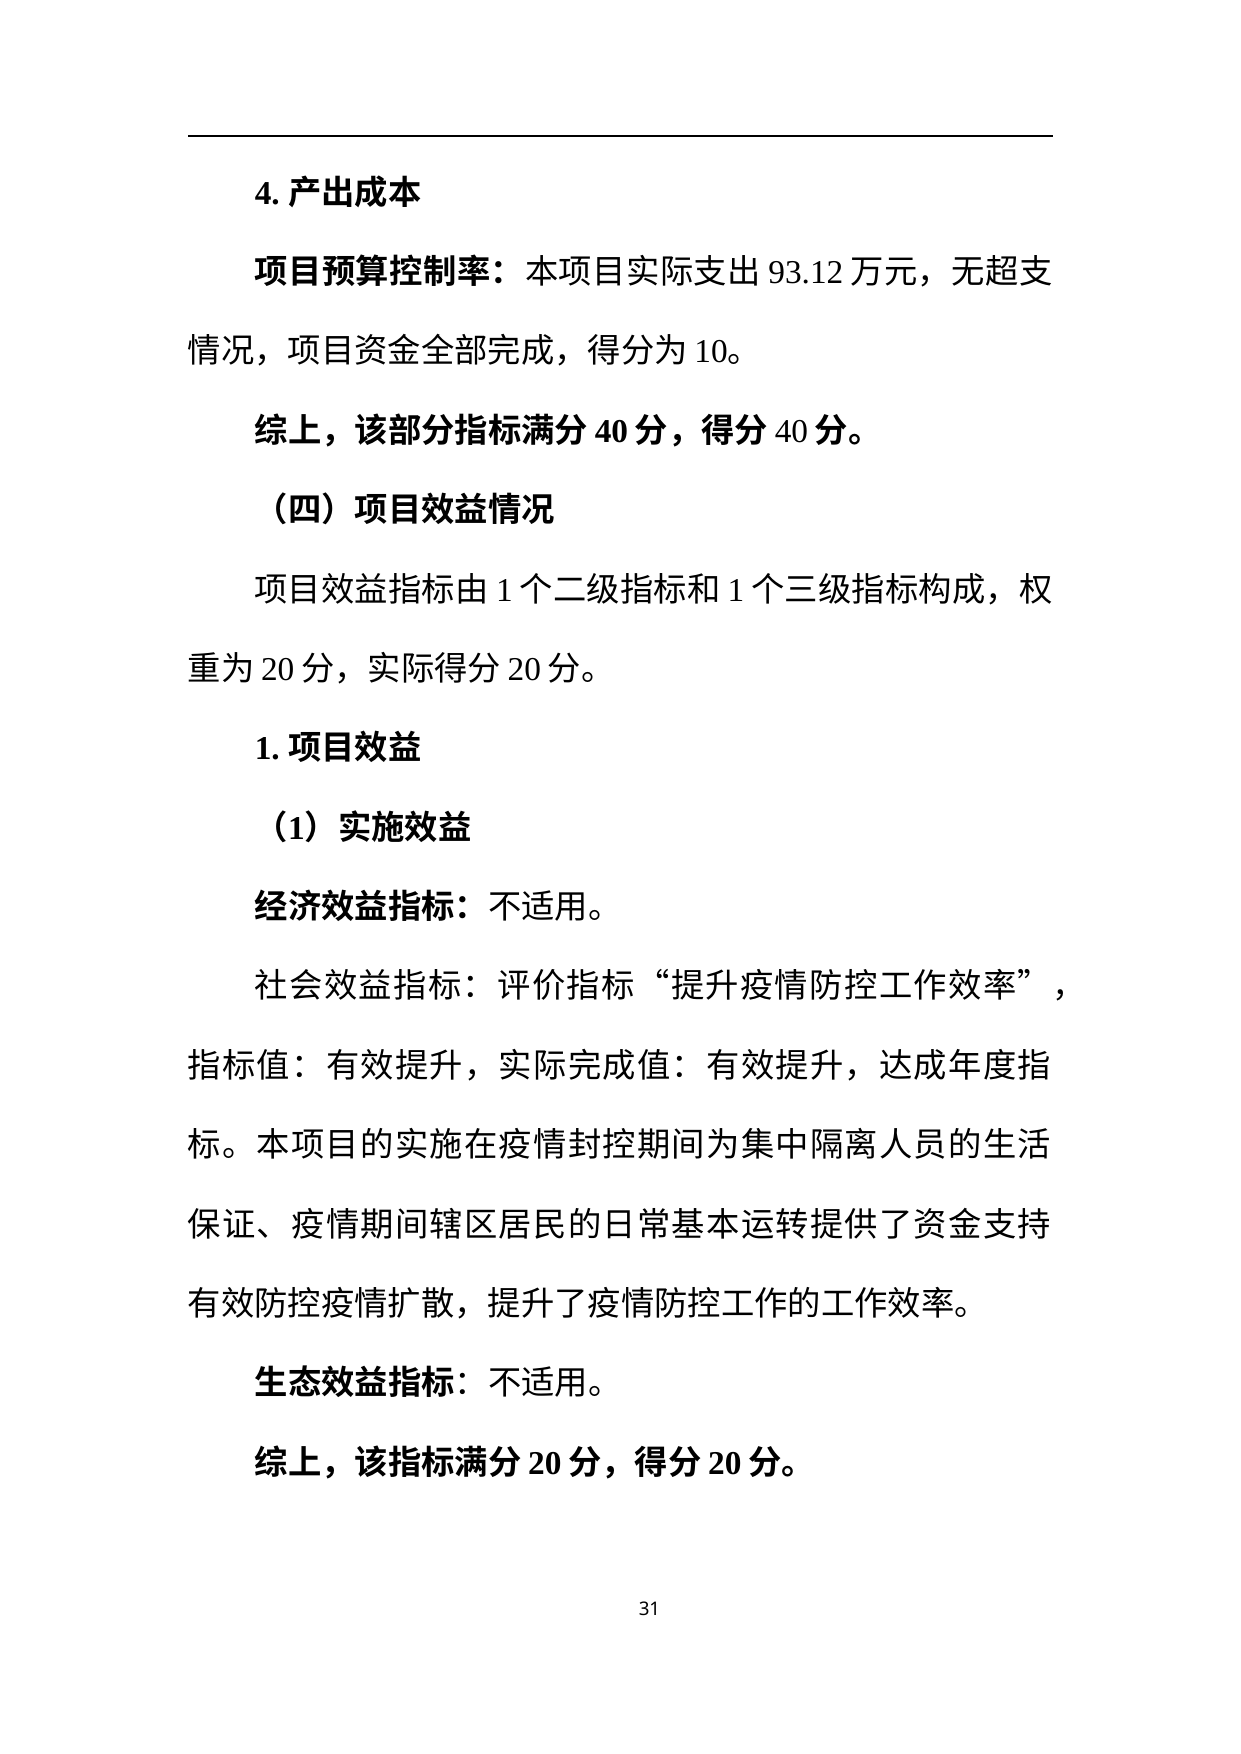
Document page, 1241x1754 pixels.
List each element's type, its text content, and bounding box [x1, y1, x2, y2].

text 生态效益指标：不适用。 [187, 1341, 1053, 1420]
text 经济效益指标：不适用。 [187, 864, 1053, 944]
text 综上，该部分指标满分40分，得分40分。 [187, 388, 1053, 467]
text （1）实施效益 [187, 785, 1053, 864]
subtitle 4. 产出成本 [187, 150, 1053, 229]
text 社会效益指标：评价指标“提升疫情防控工作效率”，指标值：有效提升，实际完成值：有效提升，达成年度指标。本项目的实施在疫情封控期间为集中隔离人员的生活保证、疫情期间辖区居民的日常基本运转提供了资金支持，有效防控疫情扩散，提升了疫情防控工作的工作效率。 [187, 944, 1053, 1341]
subtitle 1. 项目效益 [187, 706, 1053, 785]
text 项目效益指标由1个二级指标和1个三级指标构成，权重为20分，实际得分20分。 [187, 547, 1053, 706]
text 综上，该指标满分20分，得分20分。 [187, 1420, 1053, 1499]
subtitle （四）项目效益情况 [187, 467, 1053, 547]
text 项目预算控制率：本项目实际支出93.12万元，无超支情况，项目资金全部完成，得分为10。 [187, 229, 1053, 388]
